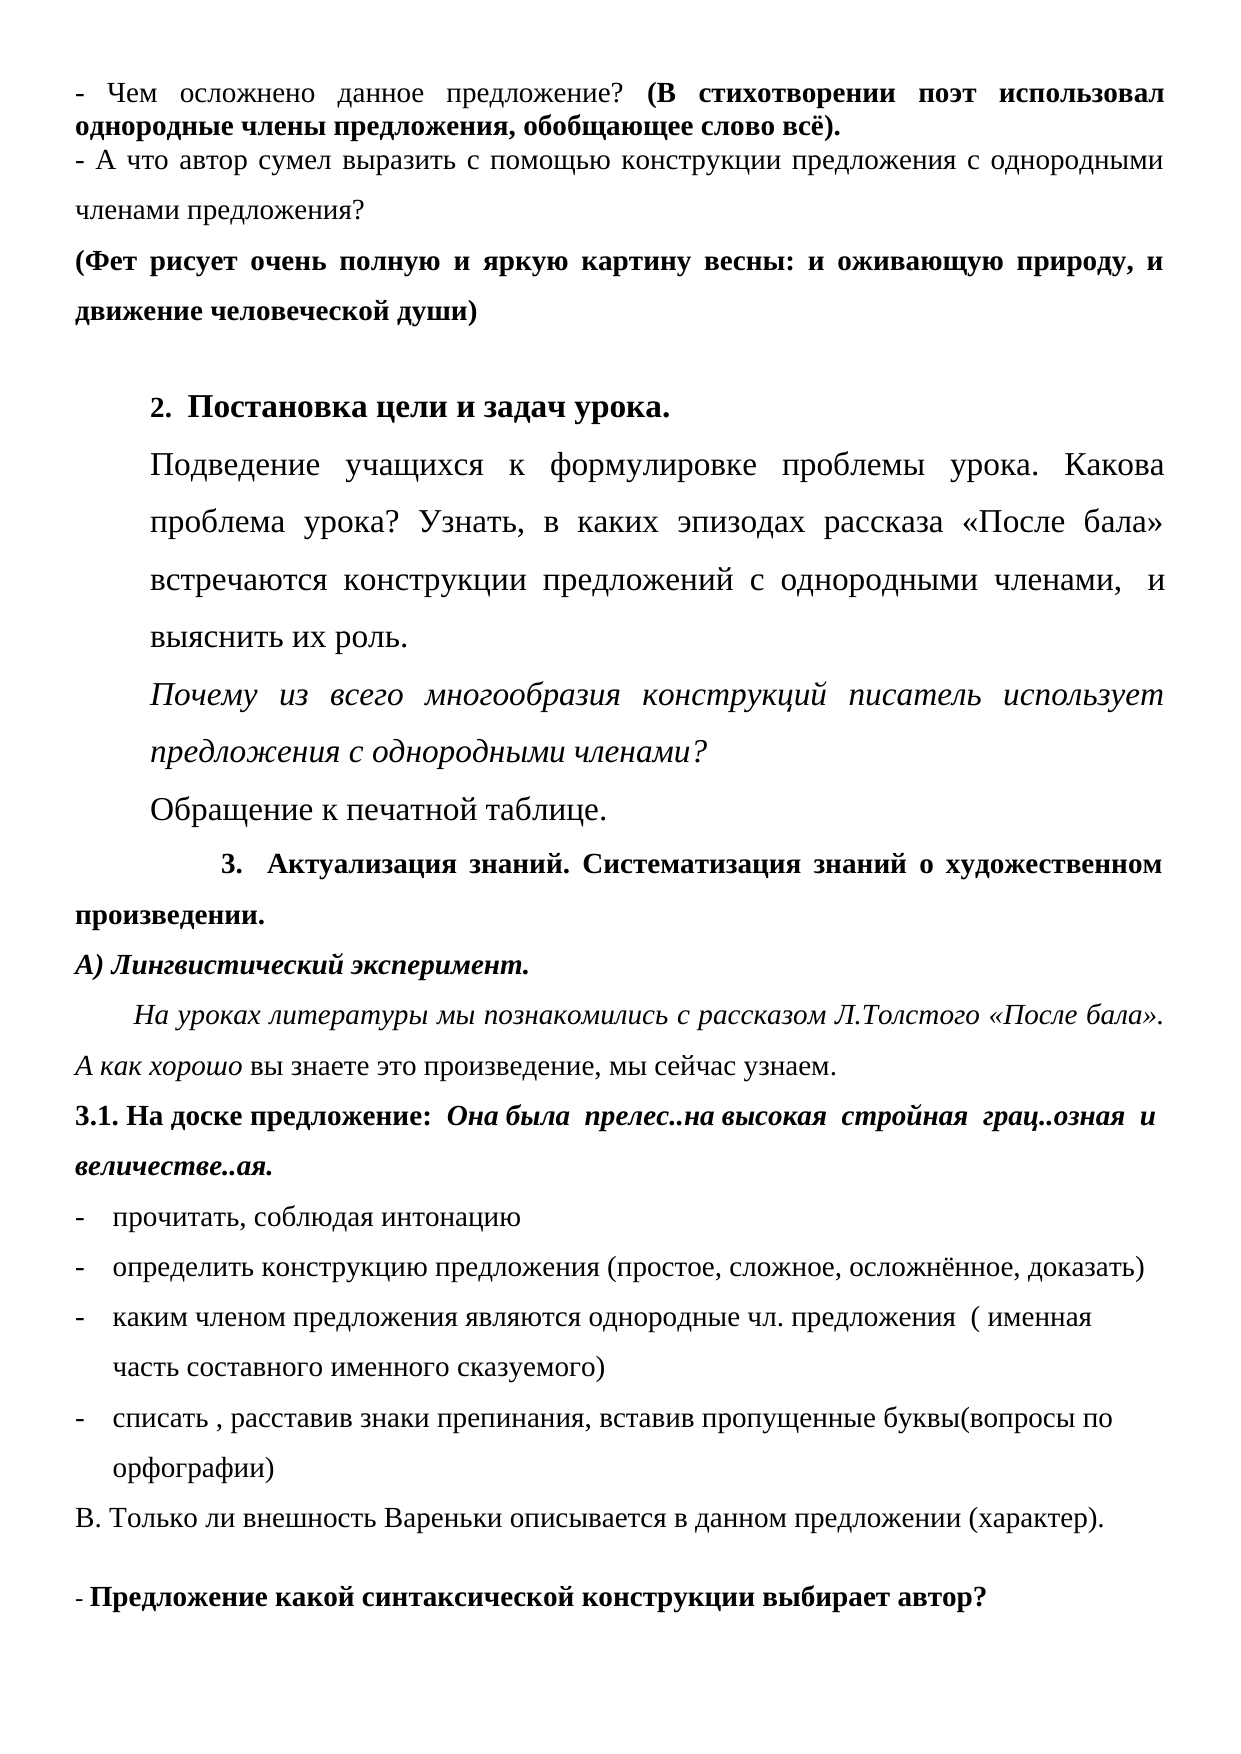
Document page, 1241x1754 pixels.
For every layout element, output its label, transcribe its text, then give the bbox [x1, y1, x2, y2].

text - Предложение какой синтаксической конструкции выбирает автор? [75, 1579, 1165, 1613]
text 3. Актуализация знаний. Систематизация знаний о художественном произведении. [75, 846, 1165, 930]
list определить конструкцию предложения (простое, сложное, осложнённое, доказать) [75, 1249, 1165, 1282]
text - Чем осложнено данное предложение? (В стихотворении поэт использовал однородные члены предложения, обобщающее слово всё). [75, 75, 1165, 142]
list каким членом предложения являются однородные чл. предложения ( именная часть составного именного сказуемого) [75, 1299, 1165, 1383]
text 3.1. На доске предложение: Она была прелес..на высокая стройная грац..озная и величестве..ая. [75, 1098, 1165, 1182]
list Подведение учащихся к формулировке проблемы урока. Какова проблема урока? Узнать, в каких эпизодах рассказа «После бала» встречаются конструкции предложений с однородными членами, и выяснить их роль. [150, 444, 1165, 655]
text (Фет рисует очень полную и яркую картину весны: и оживающую природу, и движение человеческой души) [75, 243, 1165, 327]
list прочитать, соблюдая интонацию [75, 1199, 1165, 1232]
text На уроках литературы мы познакомились с рассказом Л.Толстого «После бала». А как хорошо вы знаете это произведение, мы сейчас узнаем. [75, 997, 1165, 1081]
list Обращение к печатной таблице. [150, 789, 1165, 827]
list Постановка цели и задач урока. [150, 386, 1165, 425]
text - А что автор сумел выразить с помощью конструкции предложения с однородными членами предложения? [75, 142, 1165, 226]
list Почему из всего многообразия конструкций писатель использует предложения с однородными членами? [150, 674, 1165, 770]
text А) Лингвистический эксперимент. [75, 947, 1165, 981]
text В. Только ли внешность Вареньки описывается в данном предложении (характер). [75, 1501, 1165, 1534]
list списать , расставив знаки препинания, вставив пропущенные буквы(вопросы по орфографии) [75, 1400, 1165, 1484]
